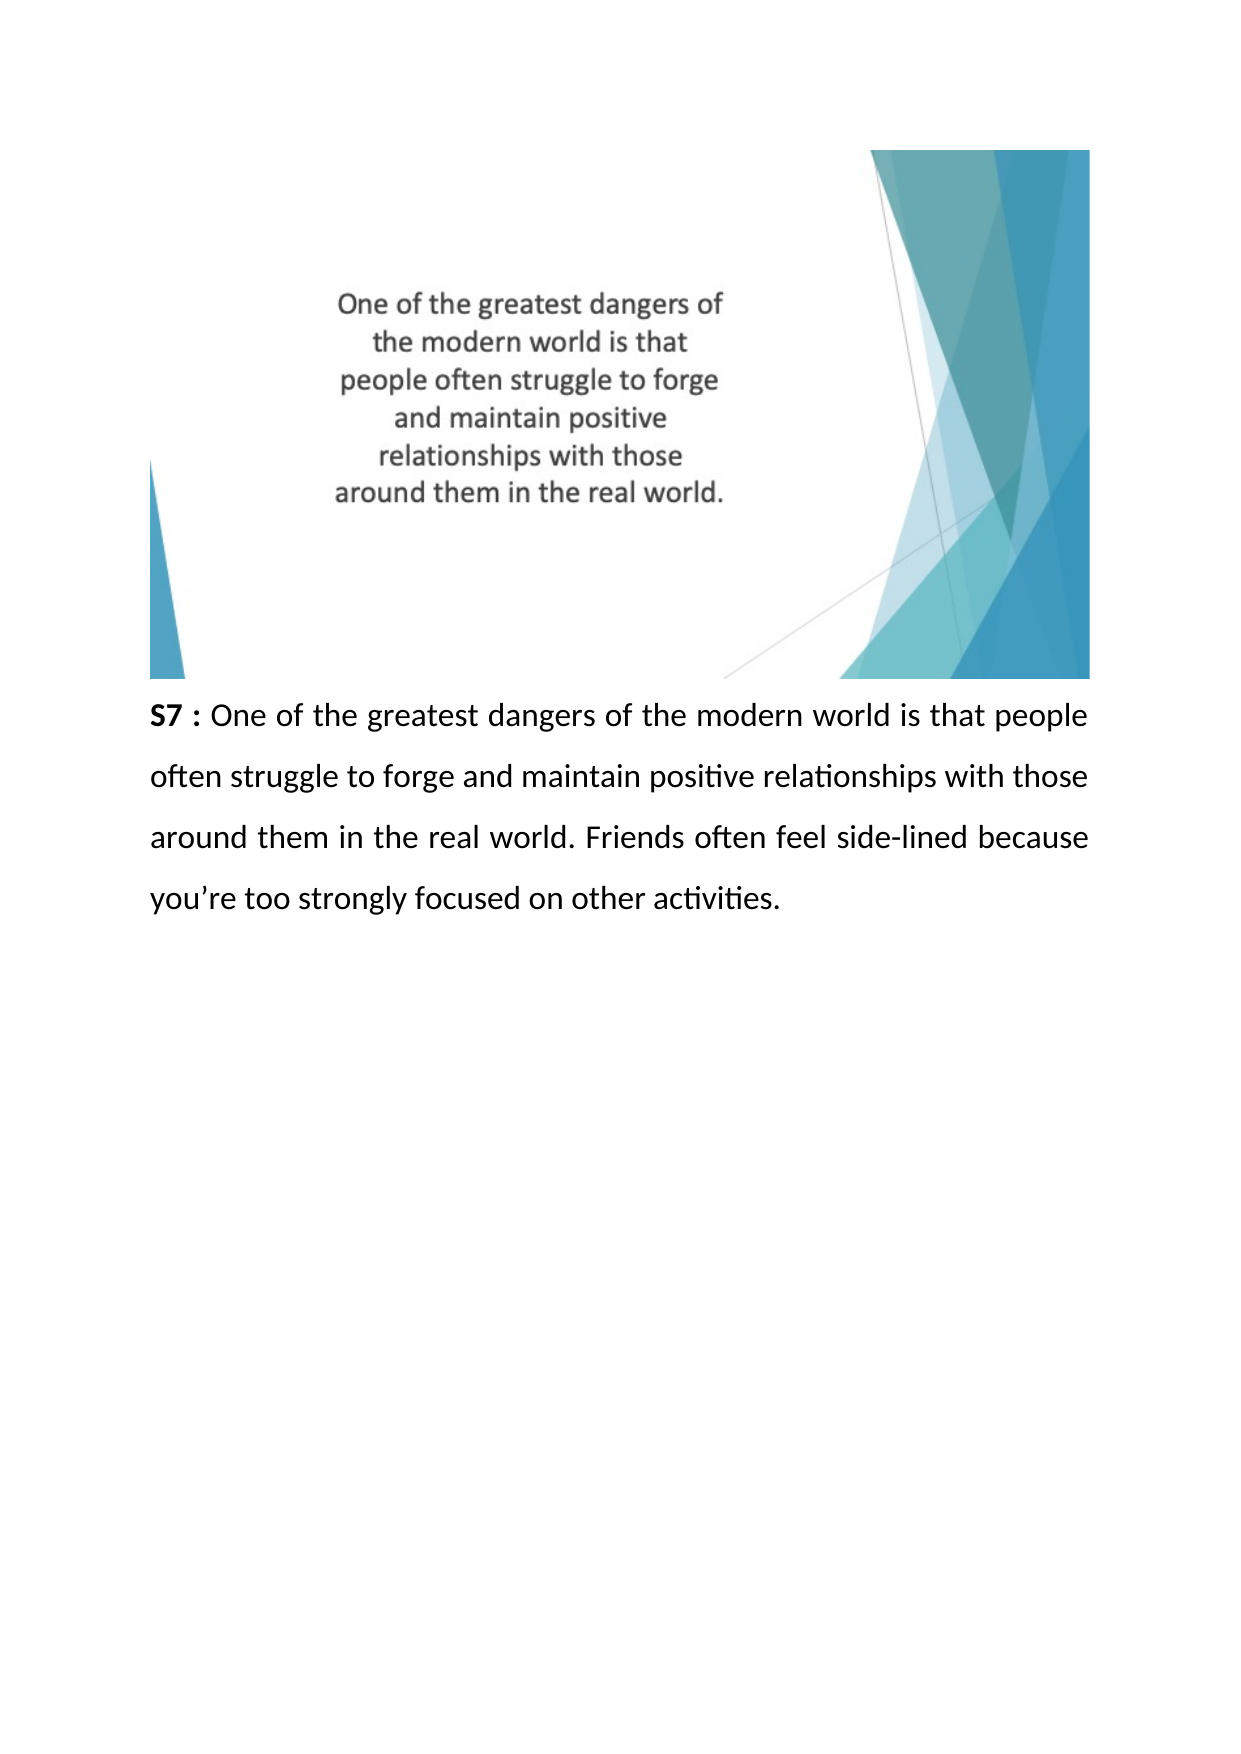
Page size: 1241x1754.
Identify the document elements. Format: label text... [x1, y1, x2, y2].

text S7 : One of the greatest dangers of the modern world is that people often struggle to forge and maintain positive relationships with those around them in the real world. Friends often feel side-lined because you’re too strongly focused on other activities. [150, 694, 1090, 918]
picture [150, 150, 1090, 679]
